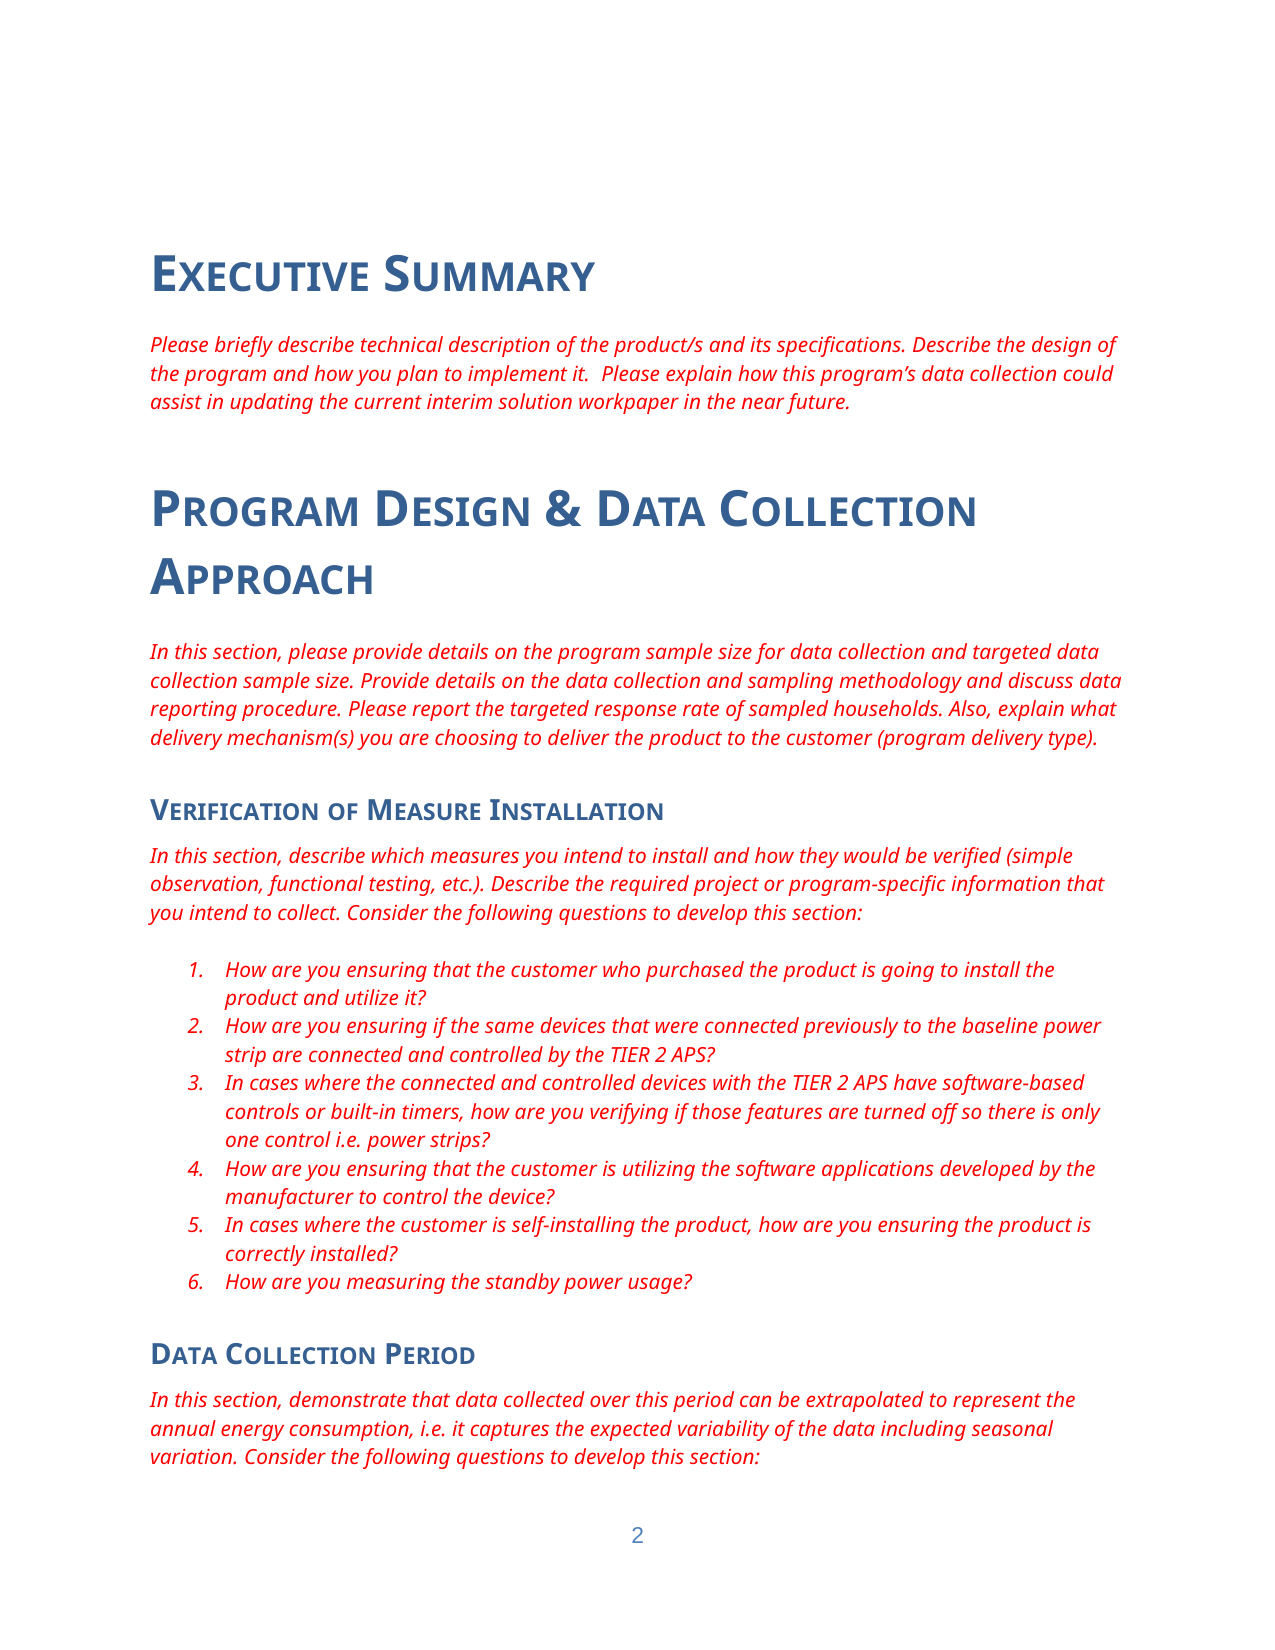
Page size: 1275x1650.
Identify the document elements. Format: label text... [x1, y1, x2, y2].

list How are you ensuring that the customer who purchased the product is going to install the product and utilize it? [187, 955, 1125, 1012]
list How are you measuring the standby power usage? [187, 1267, 1125, 1296]
text In this section, demonstrate that data collected over this period can be extrapolated to represent the annual energy consumption, i.e. it captures the expected variability of the data including seasonal variation. Consider the following questions to develop this section: [150, 1386, 1125, 1471]
text In this section, please provide details on the program sample size for data collection and targeted data collection sample size. Provide details on the data collection and sampling methodology and discuss data reporting procedure. Please report the targeted response rate of sampled households. Also, explain what delivery mechanism(s) you are choosing to deliver the product to the customer (program delivery type). [150, 637, 1125, 751]
text In this section, describe which measures you intend to install and how they would be verified (simple observation, functional testing, etc.). Describe the required project or program-specific information that you intend to collect. Consider the following questions to develop this section: [150, 841, 1125, 926]
list In cases where the customer is self-installing the product, how are you ensuring the product is correctly installed? [187, 1211, 1125, 1267]
text Data Collection Period [150, 1333, 1125, 1373]
list How are you ensuring if the same devices that were connected previously to the baseline power strip are connected and controlled by the TIER 2 APS? [187, 1012, 1125, 1068]
list How are you ensuring that the customer is utilizing the software applications developed by the manufacturer to control the device? [187, 1154, 1125, 1211]
text Please briefly describe technical description of the product/s and its specifications. Describe the design of the program and how you plan to implement it. Please explain how this program’s data collection could assist in updating the current interim solution workpaper in the near future. [150, 331, 1125, 416]
text Executive Summary [150, 237, 1125, 306]
text Program Design & Data Collection Approach [150, 473, 1125, 609]
text Verification of Measure Installation [150, 789, 1125, 828]
list In cases where the connected and controlled devices with the TIER 2 APS have software-based controls or built-in timers, how are you verifying if those features are turned off so there is only one control i.e. power strips? [187, 1068, 1125, 1154]
